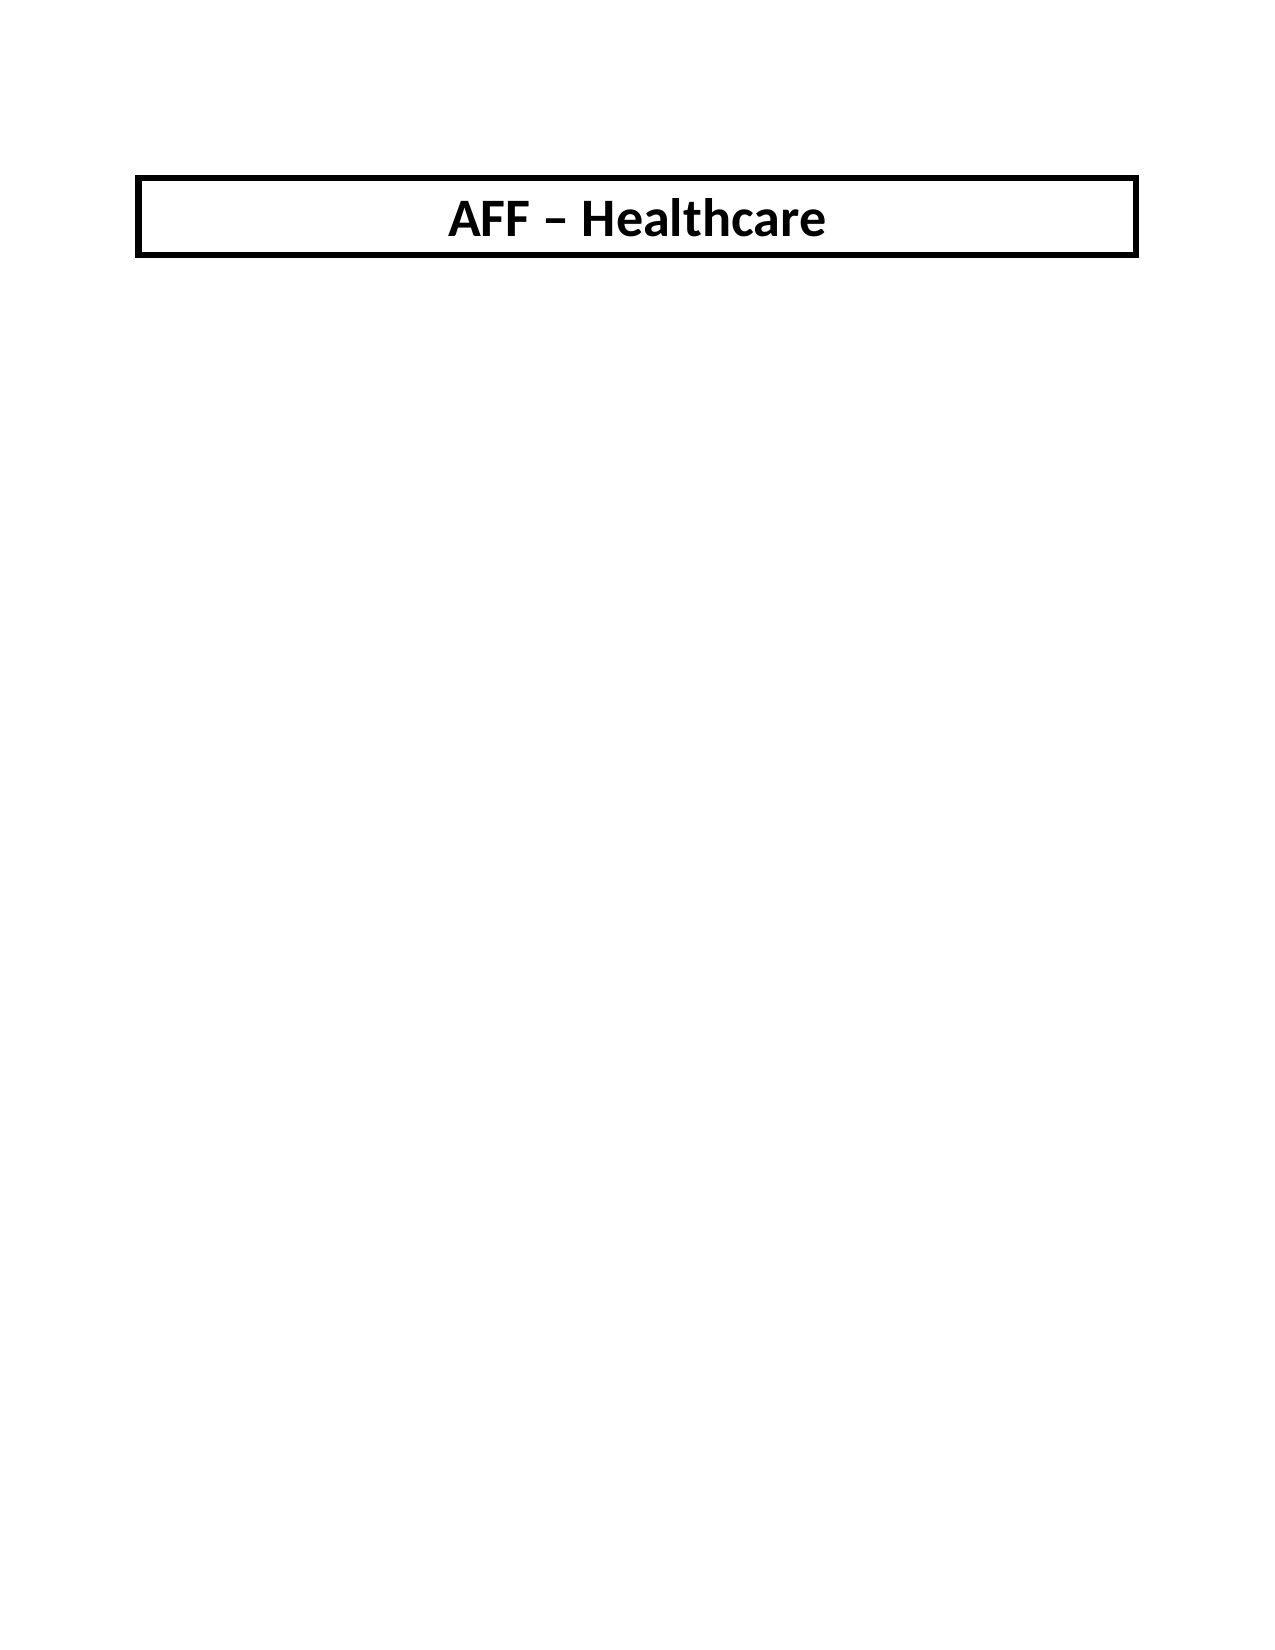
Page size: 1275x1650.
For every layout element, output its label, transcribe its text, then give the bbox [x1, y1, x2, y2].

subtitle AFF – Healthcare [142, 181, 1133, 252]
